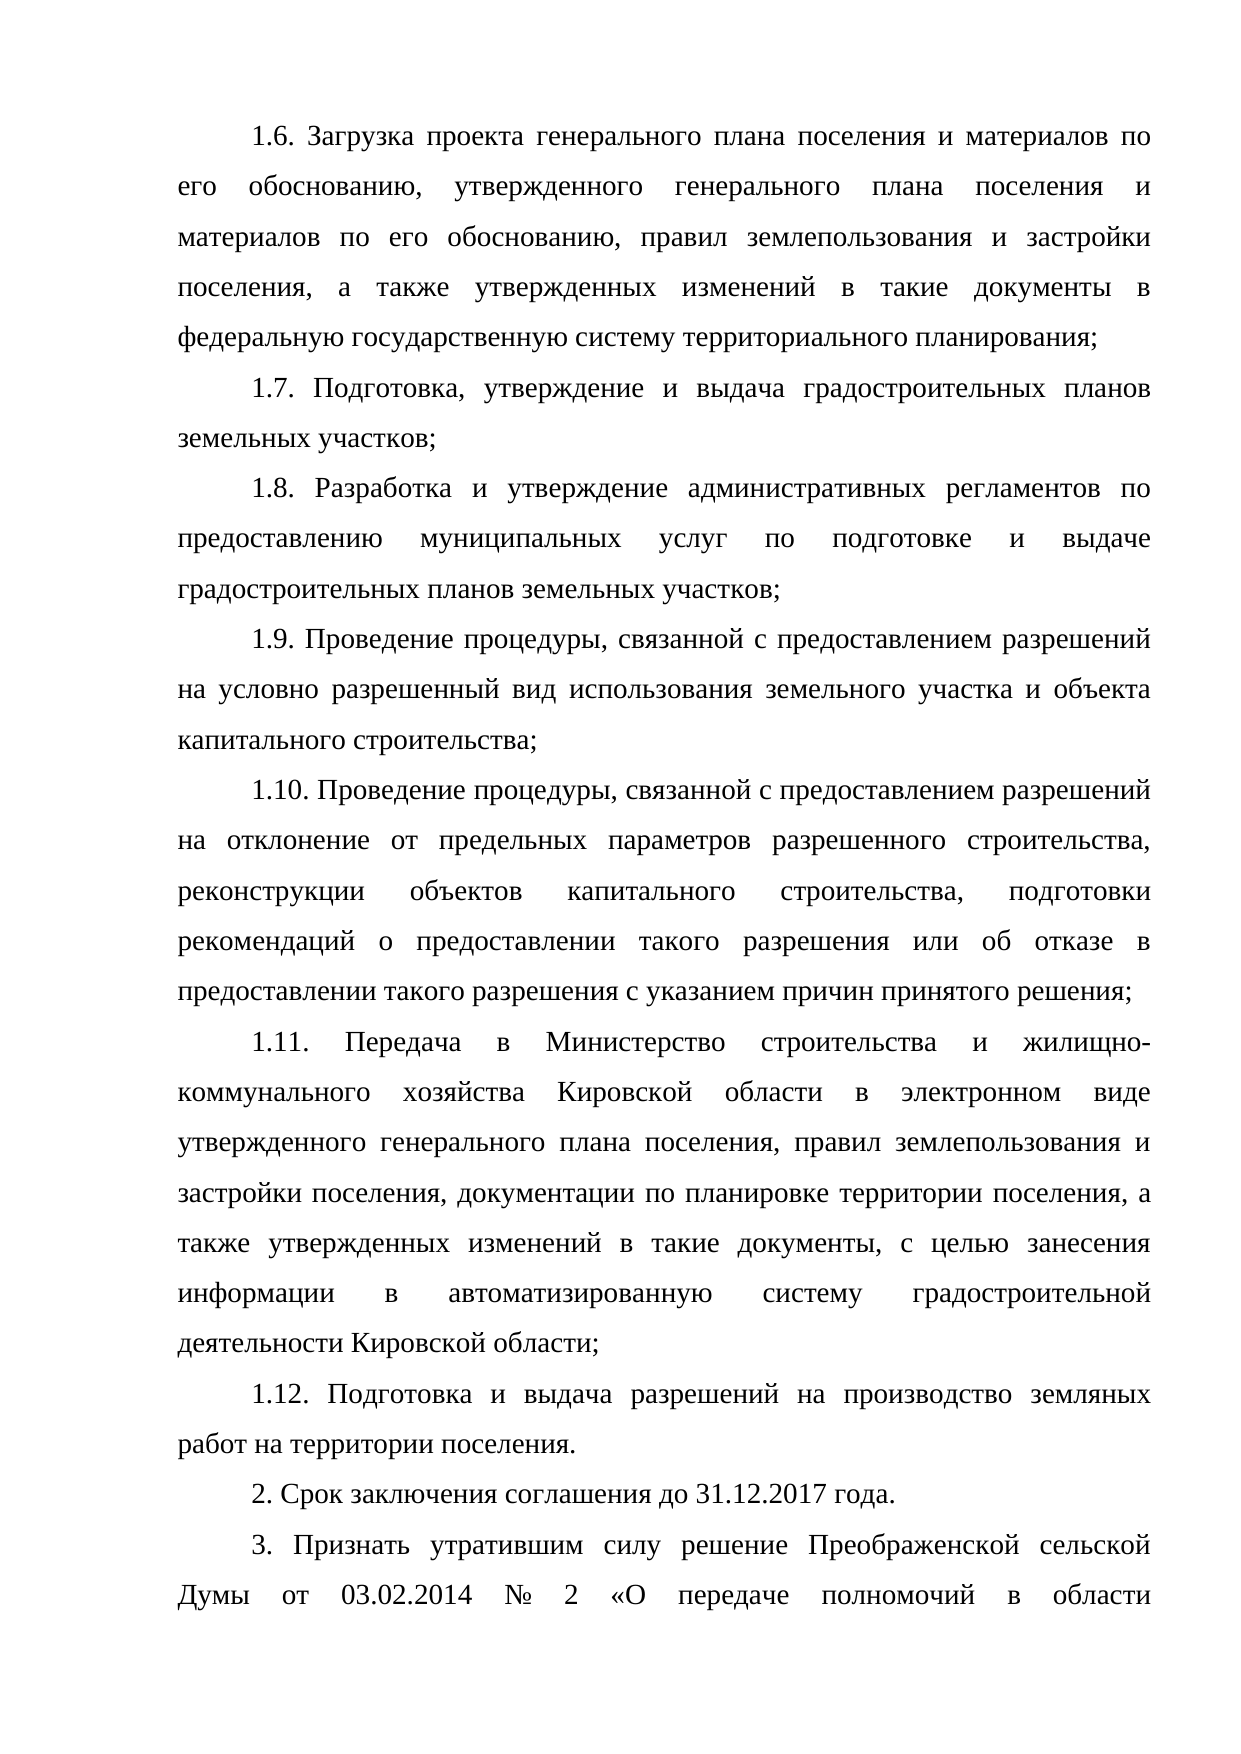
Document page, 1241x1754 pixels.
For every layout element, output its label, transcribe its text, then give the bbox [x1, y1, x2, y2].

text 1.8. Разработка и утверждение административных регламентов по предоставлению муниципальных услуг по подготовке и выдаче градостроительных планов земельных участков; [177, 470, 1152, 604]
text 1.9. Проведение процедуры, связанной с предоставлением разрешений на условно разрешенный вид использования земельного участка и объекта капитального строительства; [177, 621, 1152, 755]
text 1.10. Проведение процедуры, связанной с предоставлением разрешений на отклонение от предельных параметров разрешенного строительства, реконструкции объектов капитального строительства, подготовки рекомендаций о предоставлении такого разрешения или об отказе в предоставлении такого разрешения с указанием причин принятого решения; [177, 772, 1152, 1007]
text 1.7. Подготовка, утверждение и выдача градостроительных планов земельных участков; [177, 370, 1152, 453]
text 2. Срок заключения соглашения до 31.12.2017 года. [177, 1477, 1152, 1510]
text 1.12. Подготовка и выдача разрешений на производство земляных работ на территории поселения. [177, 1376, 1152, 1460]
text 1.11. Передача в Министерство строительства и жилищно-коммунального хозяйства Кировской области в электронном виде утвержденного генерального плана поселения, правил землепользования и застройки поселения, документации по планировке территории поселения, а также утвержденных изменений в такие документы, с целью занесения информации в автоматизированную систему градостроительной деятельности Кировской области; [177, 1024, 1152, 1359]
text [177, 1527, 1152, 1611]
text 1.6. Загрузка проекта генерального плана поселения и материалов по его обоснованию, утвержденного генерального плана поселения и материалов по его обоснованию, правил землепользования и застройки поселения, а также утвержденных изменений в такие документы в федеральную государственную систему территориального планирования; [177, 118, 1152, 353]
